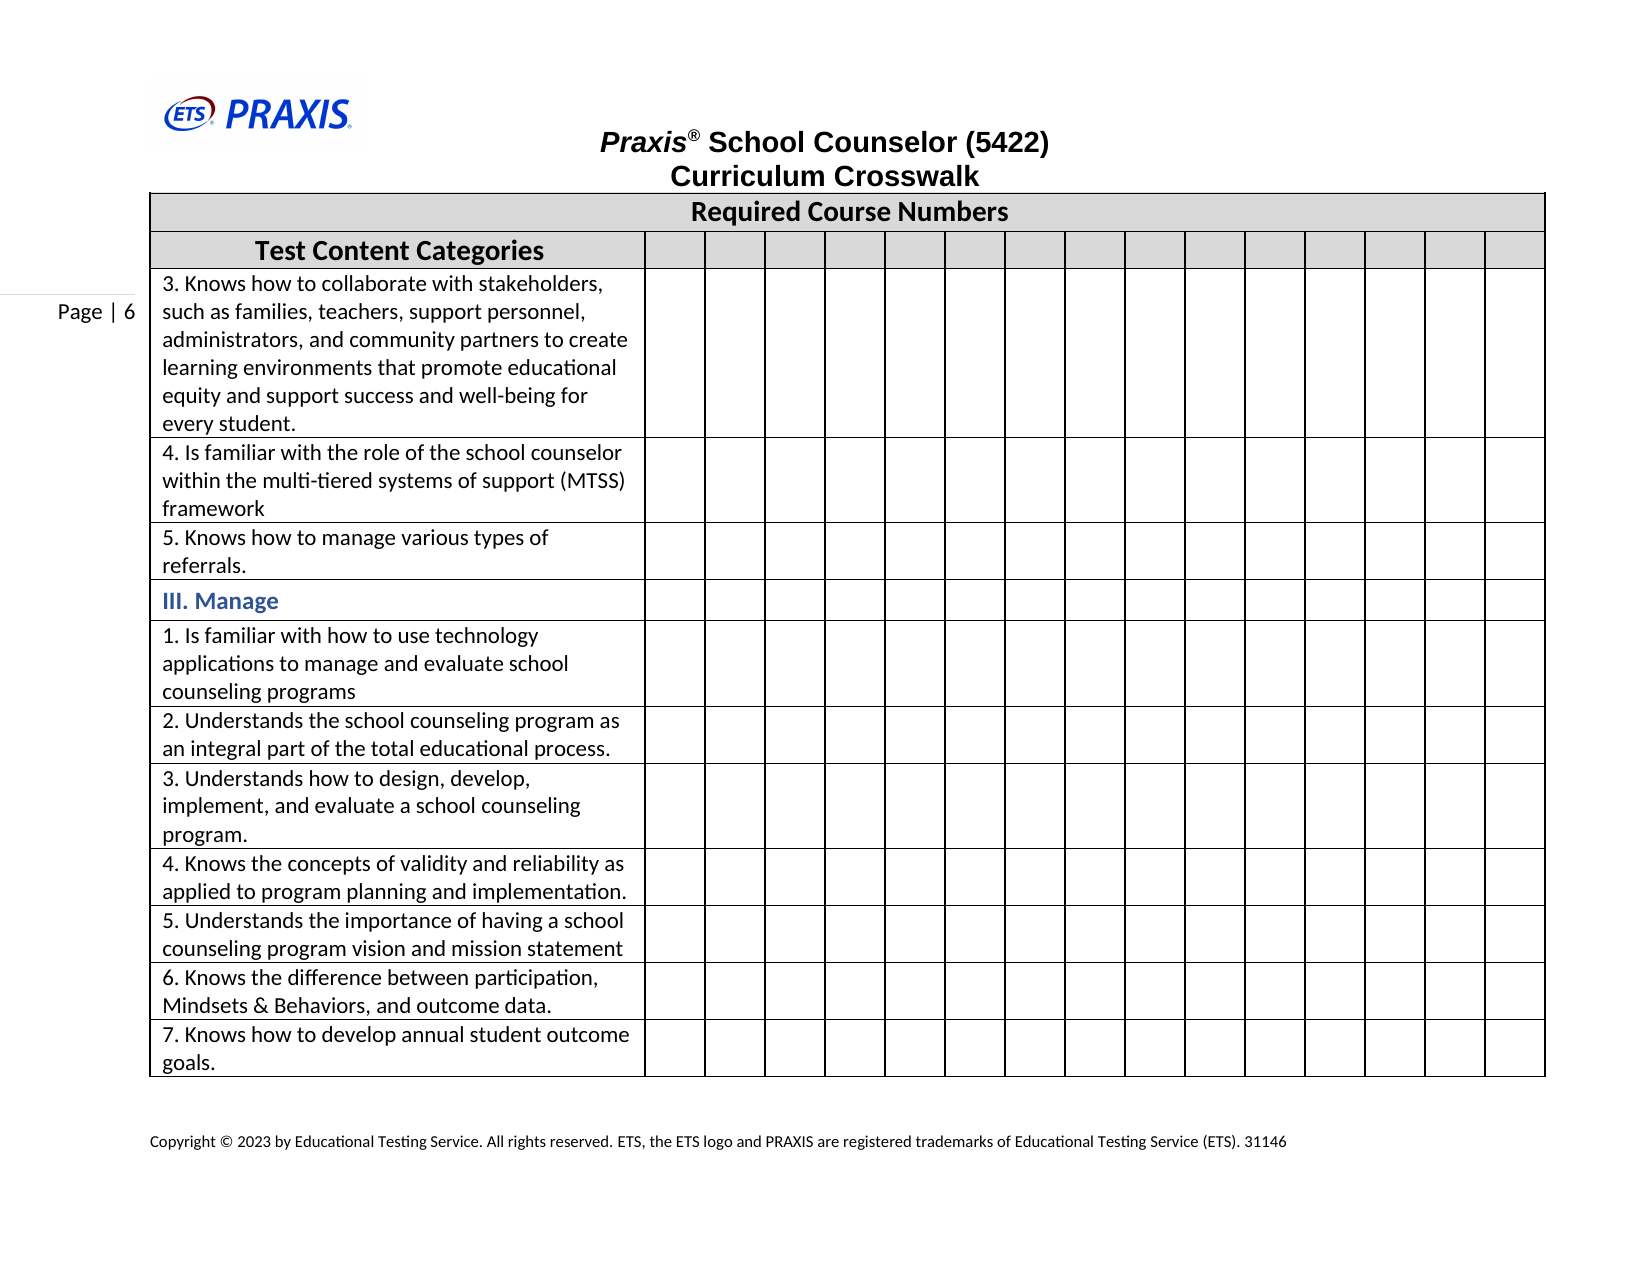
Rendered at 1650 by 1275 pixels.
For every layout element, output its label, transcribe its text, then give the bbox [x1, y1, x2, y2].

table_cell [706, 764, 764, 848]
table_cell [1366, 963, 1424, 1019]
table_cell [946, 523, 1004, 579]
table_cell [1366, 764, 1424, 848]
table_cell [946, 580, 1004, 620]
table_cell [646, 523, 704, 579]
table_cell [1006, 523, 1064, 579]
table_cell [826, 580, 884, 620]
table_cell [1126, 764, 1184, 848]
table_cell [886, 764, 944, 848]
table_cell [1186, 621, 1244, 706]
table_cell [1426, 523, 1484, 579]
table_cell Understands the school counseling program as an integral part of the total educational process. [151, 707, 644, 763]
table_cell [826, 906, 884, 962]
table_cell [826, 764, 884, 848]
table_cell [1306, 764, 1364, 848]
table_cell [1426, 1020, 1484, 1076]
table_cell [646, 849, 704, 905]
table_cell [1486, 963, 1544, 1019]
table_cell [706, 269, 764, 437]
table_cell [826, 269, 884, 437]
table_cell [1486, 232, 1544, 268]
table_cell Manage [151, 580, 644, 620]
table_cell [946, 963, 1004, 1019]
table_cell [946, 621, 1004, 706]
table_cell [1006, 621, 1064, 706]
table_cell [1066, 269, 1124, 437]
table_cell [646, 438, 704, 522]
table_cell [1066, 906, 1124, 962]
table_cell [766, 1020, 824, 1076]
table_cell [826, 621, 884, 706]
table_cell [766, 621, 824, 706]
table_cell Understands how to design, develop, implement, and evaluate a school counseling program. [151, 764, 644, 848]
table_cell [706, 963, 764, 1019]
table_cell [646, 906, 704, 962]
table_cell [1306, 269, 1364, 437]
table_cell [1366, 906, 1424, 962]
table_cell [946, 1020, 1004, 1076]
table_cell [1186, 1020, 1244, 1076]
table_cell [1246, 580, 1304, 620]
table_cell [1366, 849, 1424, 905]
table_cell [766, 707, 824, 763]
table_cell [1006, 849, 1064, 905]
table_cell [1426, 621, 1484, 706]
table_cell Test Content Categories [151, 232, 644, 268]
table_cell [1006, 707, 1064, 763]
table_cell [706, 232, 764, 268]
table_cell [886, 1020, 944, 1076]
table_cell [1066, 232, 1124, 268]
table_cell [1246, 849, 1304, 905]
table_cell [706, 1020, 764, 1076]
table_cell [946, 906, 1004, 962]
table_cell [1306, 621, 1364, 706]
table_cell Is familiar with how to use technology applications to manage and evaluate school counseling programs [151, 621, 644, 706]
table_cell [1006, 438, 1064, 522]
table_cell [1426, 232, 1484, 268]
table_cell [646, 963, 704, 1019]
table_cell [1426, 707, 1484, 763]
table_cell [946, 764, 1004, 848]
table_cell [1366, 232, 1424, 268]
table_cell [1066, 1020, 1124, 1076]
table_cell [1366, 580, 1424, 620]
table_cell [1306, 580, 1364, 620]
table_cell [1126, 580, 1184, 620]
table_cell [886, 906, 944, 962]
table_cell [1006, 906, 1064, 962]
table_cell [1426, 269, 1484, 437]
table_cell [1126, 1020, 1184, 1076]
table_cell [886, 269, 944, 437]
table_cell [706, 849, 764, 905]
table_cell [826, 707, 884, 763]
table_cell [1306, 707, 1364, 763]
table_cell [1186, 232, 1244, 268]
table_cell [1366, 523, 1424, 579]
table_cell [1126, 906, 1184, 962]
table_cell [826, 849, 884, 905]
table_cell [1486, 906, 1544, 962]
table_cell [826, 523, 884, 579]
table_cell [1486, 523, 1544, 579]
table_cell [1126, 621, 1184, 706]
table_cell [886, 438, 944, 522]
table_cell [766, 963, 824, 1019]
table_cell [766, 232, 824, 268]
table_cell [706, 707, 764, 763]
table_cell [1186, 764, 1244, 848]
table_cell [1366, 621, 1424, 706]
table_cell [1426, 963, 1484, 1019]
table_cell [766, 269, 824, 437]
table_header Required Course Numbers [151, 194, 1544, 231]
table_cell [1246, 764, 1304, 848]
table_cell [1246, 906, 1304, 962]
table_cell [646, 621, 704, 706]
table_cell [1186, 438, 1244, 522]
table_cell [1066, 523, 1124, 579]
table_cell [1186, 269, 1244, 437]
table_cell [646, 707, 704, 763]
table_cell [1366, 1020, 1424, 1076]
table_cell [1246, 523, 1304, 579]
table_cell [946, 707, 1004, 763]
table_cell [1126, 963, 1184, 1019]
table_cell [886, 707, 944, 763]
table_cell [1186, 849, 1244, 905]
table_cell [1186, 580, 1244, 620]
table_cell [1066, 707, 1124, 763]
table_cell [1426, 906, 1484, 962]
table_cell [1366, 269, 1424, 437]
table_cell [706, 438, 764, 522]
picture [150, 75, 364, 153]
table_cell [1486, 580, 1544, 620]
table_cell [1006, 580, 1064, 620]
table_cell [1426, 849, 1484, 905]
table_cell [1066, 963, 1124, 1019]
table_cell [1306, 438, 1364, 522]
table_cell [706, 621, 764, 706]
table_cell [1246, 269, 1304, 437]
table_cell [646, 232, 704, 268]
table_cell [886, 580, 944, 620]
table_cell [1486, 764, 1544, 848]
table_cell [706, 523, 764, 579]
table_cell [886, 963, 944, 1019]
table_cell Knows how to develop annual student outcome goals. [151, 1020, 644, 1076]
table_cell [1366, 438, 1424, 522]
table_cell [1246, 963, 1304, 1019]
table_cell [946, 232, 1004, 268]
table_cell [1006, 963, 1064, 1019]
table_cell [1126, 438, 1184, 522]
table_cell [946, 438, 1004, 522]
table_cell [1126, 849, 1184, 905]
table_cell [766, 849, 824, 905]
table_cell [1306, 906, 1364, 962]
table_cell [1186, 906, 1244, 962]
table_cell [1306, 849, 1364, 905]
table_cell [886, 621, 944, 706]
table_cell [826, 963, 884, 1019]
table_cell [1306, 232, 1364, 268]
table_cell [646, 1020, 704, 1076]
table_cell [646, 580, 704, 620]
table_cell [1066, 849, 1124, 905]
table_cell [706, 906, 764, 962]
table_cell [886, 523, 944, 579]
table_cell [1126, 232, 1184, 268]
table_cell [826, 232, 884, 268]
table_cell [1066, 764, 1124, 848]
table_cell [1486, 849, 1544, 905]
table_cell [1246, 232, 1304, 268]
table_cell [646, 269, 704, 437]
table_cell [1366, 707, 1424, 763]
table_cell [1486, 1020, 1544, 1076]
table_cell Is familiar with the role of the school counselor within the multi-tiered systems of support (MTSS) framework [151, 438, 644, 522]
table_cell [766, 438, 824, 522]
table_cell [1486, 621, 1544, 706]
table_cell [1426, 580, 1484, 620]
table_cell [1486, 707, 1544, 763]
table_cell [646, 764, 704, 848]
table_cell [1426, 764, 1484, 848]
table_cell [1186, 523, 1244, 579]
table_cell [826, 1020, 884, 1076]
table_cell [1246, 1020, 1304, 1076]
table_cell [1486, 269, 1544, 437]
table_cell [1246, 707, 1304, 763]
table_cell [1006, 232, 1064, 268]
table_cell [1486, 438, 1544, 522]
table_cell [766, 523, 824, 579]
table_cell [1306, 523, 1364, 579]
table_cell [706, 580, 764, 620]
table_cell Knows how to collaborate with stakeholders, such as families, teachers, support personnel, administrators, and community partners to create learning environments that promote educational equity and support success and well-being for every student. [151, 269, 644, 437]
table_cell [886, 232, 944, 268]
table_cell [1246, 438, 1304, 522]
table_cell Understands the importance of having a school counseling program vision and mission statement [151, 906, 644, 962]
table_cell [1186, 963, 1244, 1019]
table_cell [1246, 621, 1304, 706]
table_cell [946, 269, 1004, 437]
table_cell [1066, 621, 1124, 706]
table_cell [946, 849, 1004, 905]
table_cell [1126, 707, 1184, 763]
table_cell [886, 849, 944, 905]
table_cell [826, 438, 884, 522]
table_cell [1126, 523, 1184, 579]
table_cell Knows the difference between participation, Mindsets & Behaviors, and outcome data. [151, 963, 644, 1019]
table_cell [766, 764, 824, 848]
table_cell [1006, 1020, 1064, 1076]
table_cell Knows how to manage various types of referrals. [151, 523, 644, 579]
table_cell [766, 580, 824, 620]
table_cell [1066, 438, 1124, 522]
table_cell [1006, 764, 1064, 848]
table_cell Knows the concepts of validity and reliability as applied to program planning and implementation. [151, 849, 644, 905]
table_cell [1426, 438, 1484, 522]
table_cell [1306, 963, 1364, 1019]
table_cell [766, 906, 824, 962]
table_cell [1066, 580, 1124, 620]
table_cell [1186, 707, 1244, 763]
table_cell [1006, 269, 1064, 437]
table_cell [1306, 1020, 1364, 1076]
table_cell [1126, 269, 1184, 437]
